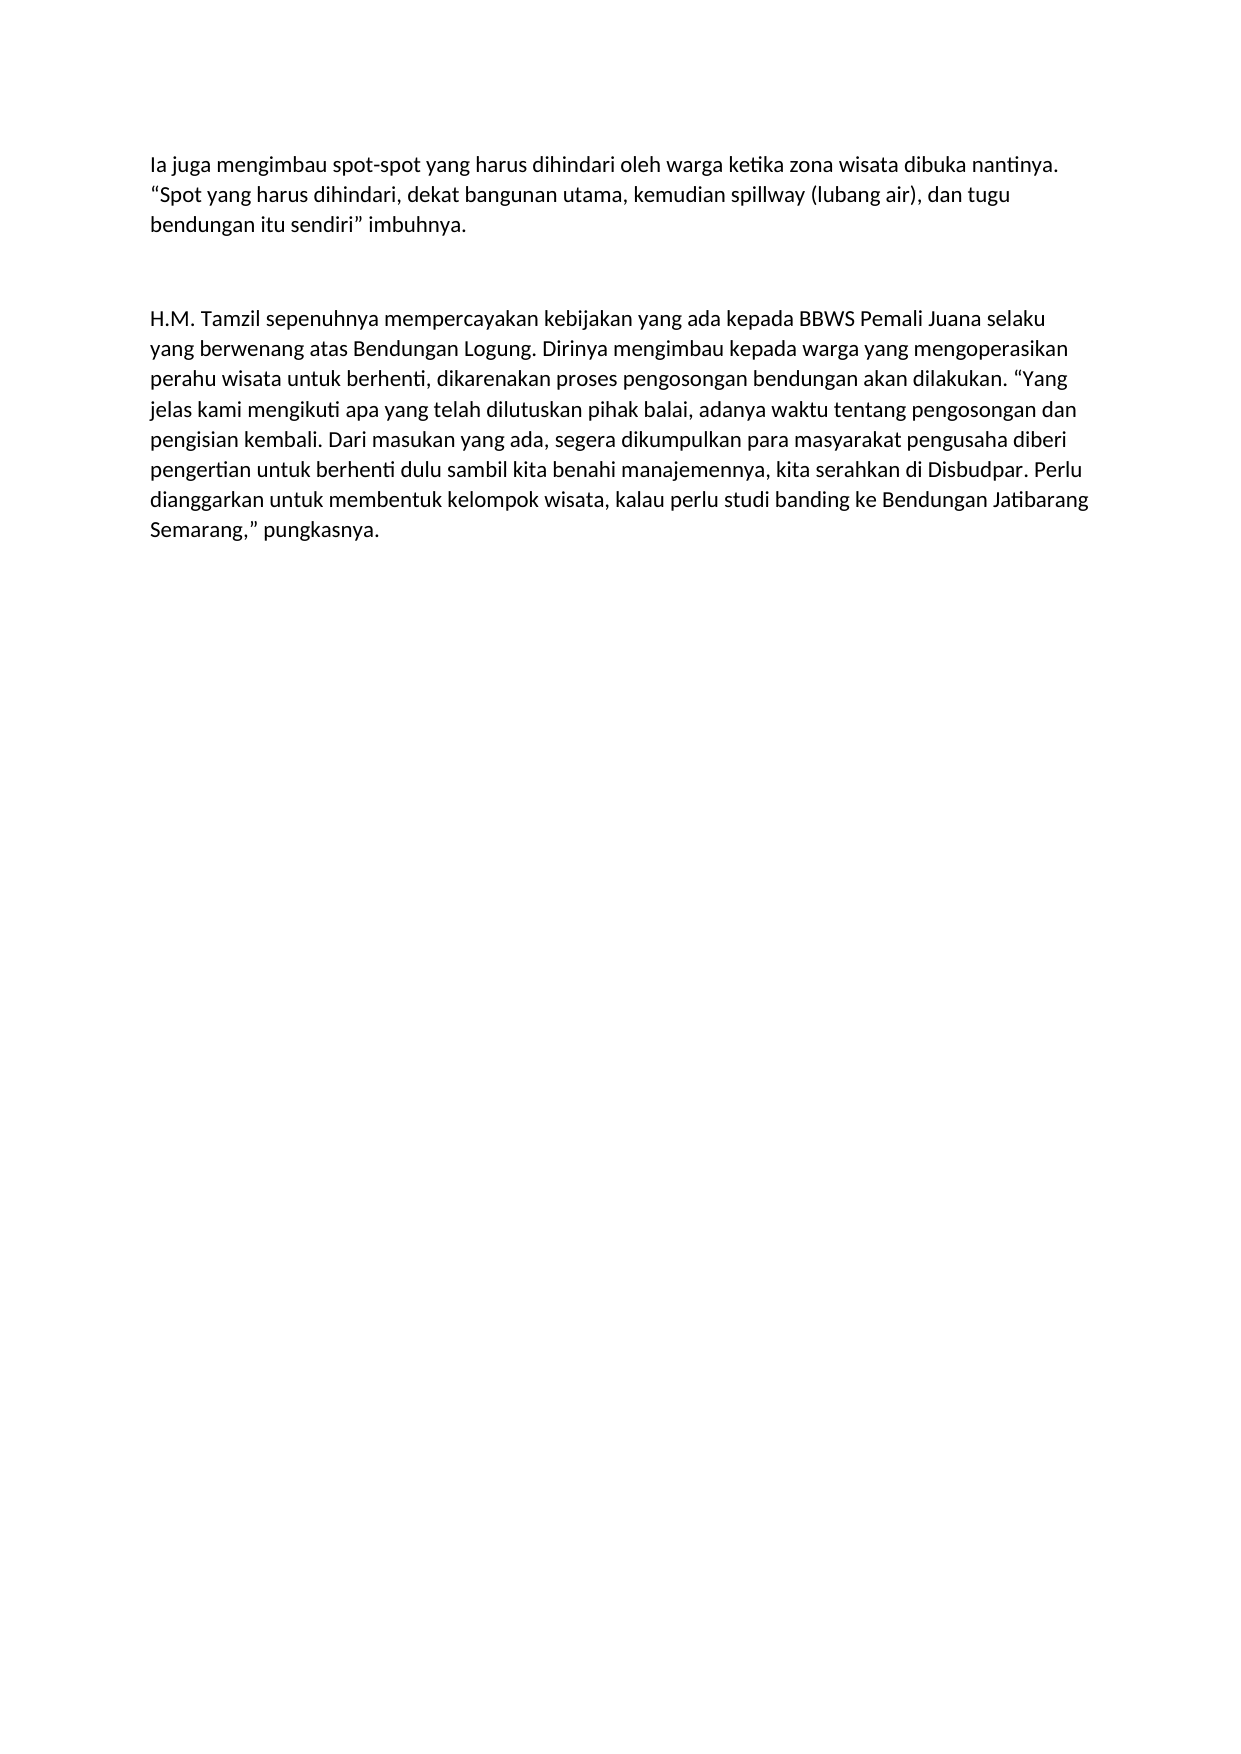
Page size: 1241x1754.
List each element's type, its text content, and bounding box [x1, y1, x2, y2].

text Ia juga mengimbau spot-spot yang harus dihindari oleh warga ketika zona wisata dibuka nantinya. “Spot yang harus dihindari, dekat bangunan utama, kemudian spillway (lubang air), dan tugu bendungan itu sendiri” imbuhnya. [150, 150, 1090, 238]
text H.M. Tamzil sepenuhnya mempercayakan kebijakan yang ada kepada BBWS Pemali Juana selaku yang berwenang atas Bendungan Logung. Dirinya mengimbau kepada warga yang mengoperasikan perahu wisata untuk berhenti, dikarenakan proses pengosongan bendungan akan dilakukan. “Yang jelas kami mengikuti apa yang telah dilutuskan pihak balai, adanya waktu tentang pengosongan dan pengisian kembali. Dari masukan yang ada, segera dikumpulkan para masyarakat pengusaha diberi pengertian untuk berhenti dulu sambil kita benahi manajemennya, kita serahkan di Disbudpar. Perlu dianggarkan untuk membentuk kelompok wisata, kalau perlu studi banding ke Bendungan Jatibarang Semarang,” pungkasnya. [150, 304, 1090, 544]
